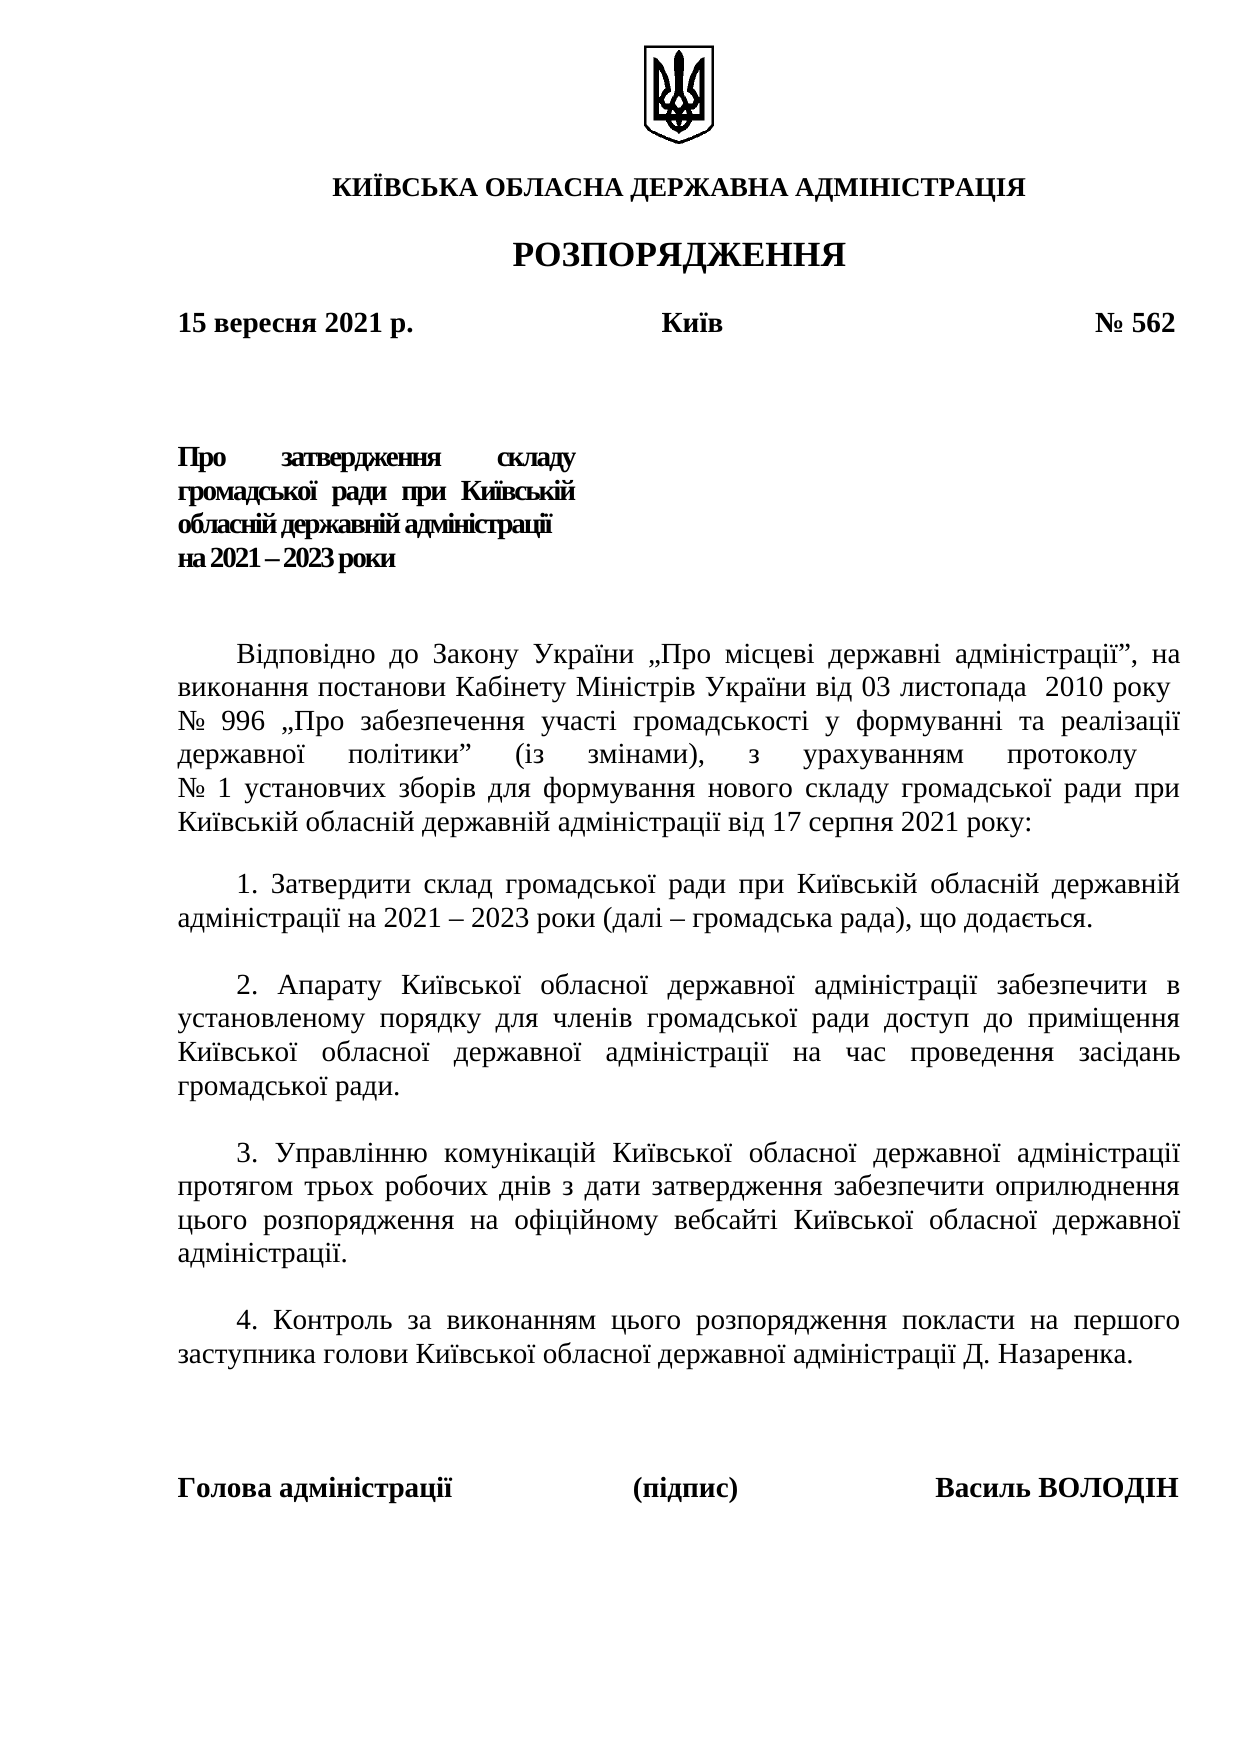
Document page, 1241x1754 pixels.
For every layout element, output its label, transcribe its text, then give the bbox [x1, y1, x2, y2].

picture [642, 44, 716, 145]
text 1. Затвердити склад громадської ради при Київській обласній державній адміністрації на 2021 – 2023 роки (далі – громадська рада), що додається. [177, 866, 1181, 933]
text 15 вересня 2021 р. Київ № 562 [177, 305, 1181, 338]
text Відповідно до Закону України „Про місцеві державні адміністрації”, на виконання постанови Кабінету Міністрів України від 03 листопада 2010 року № 996 „Про забезпечення участі громадськості у формуванні та реалізації державної політики” (із змінами), з урахуванням протоколу № 1 установчих зборів для формування нового складу громадської ради при Київській обласній державній адміністрації від 17 серпня 2021 року: [177, 636, 1181, 837]
text 3. Управлінню комунікацій Київської обласної державної адміністрації протягом трьох робочих днів з дати затвердження забезпечити оприлюднення цього розпорядження на офіційному вебсайті Київської обласної державної адміністрації. [177, 1135, 1181, 1269]
text РОЗПОРЯДЖЕННЯ [177, 233, 1181, 274]
text КИЇВСЬКА ОБЛАСНА ДЕРЖАВНА АДМІНІСТРАЦІЯ [177, 171, 1181, 202]
text на 2021 – 2023 роки [177, 540, 576, 573]
text Про затвердження складу громадської ради при Київській обласній державній адміністрації [177, 439, 576, 540]
text 2. Апарату Київської обласної державної адміністрації забезпечити в установленому порядку для членів громадської ради доступ до приміщення Київської обласної державної адміністрації на час проведення засідань громадської ради. [177, 967, 1181, 1101]
text Голова адміністрації (підпис) Василь ВОЛОДІН [177, 1470, 1181, 1504]
text 4. Контроль за виконанням цього розпорядження покласти на першого заступника голови Київської обласної державної адміністрації Д. Назаренка. [177, 1302, 1181, 1369]
